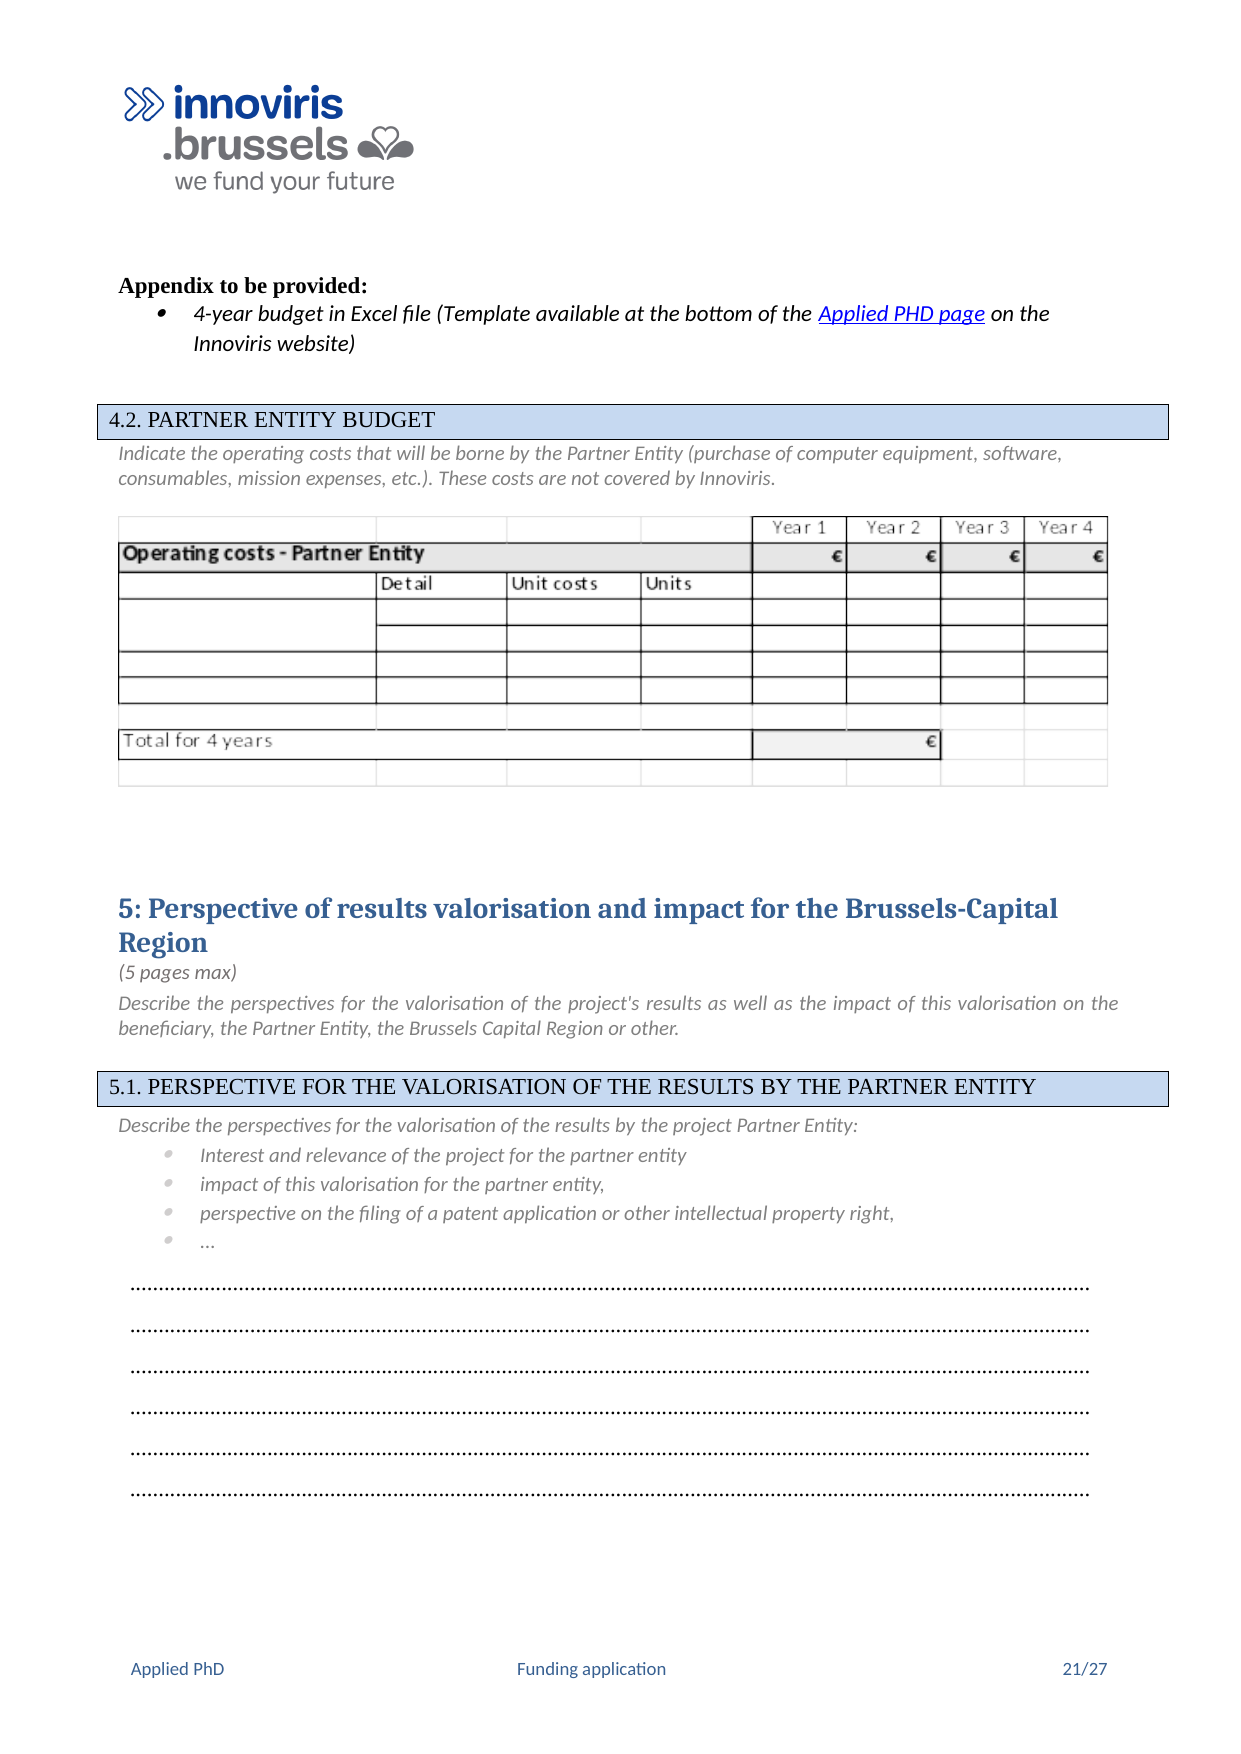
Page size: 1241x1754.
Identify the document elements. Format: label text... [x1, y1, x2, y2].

picture [118, 75, 426, 194]
text Indicate the operating costs that will be borne by the Partner Entity (purchase of computer equipment, software, consumables, mission expenses, etc.). These costs are not covered by Innoviris. [118, 440, 1122, 491]
list perspective on the filing of a patent application or other intellectual property right, [162, 1200, 1122, 1225]
table_header PARTNER ENTITY BUDGET [98, 405, 1168, 439]
list impact of this valorisation for the partner entity, [162, 1171, 1122, 1196]
list ... [162, 1229, 1122, 1254]
text (5 pages max) [118, 959, 1122, 985]
text Describe the perspectives for the valorisation of the project's results as well as the impact of this valorisation on the beneficiary, the Partner Entity, the Brussels Capital Region or other. [118, 990, 1122, 1041]
text Describe the perspectives for the valorisation of the results by the project Partner Entity: [118, 1112, 1122, 1137]
subtitle : Perspective of results valorisation and impact for the Brussels-Capital Region [118, 892, 1122, 959]
text Appendix to be provided: [118, 272, 1122, 299]
table_header Perspective FOR THE Valorisation OF THE RESULTS BY THE PARTNER ENTITY [98, 1072, 1168, 1106]
list Interest and relevance of the project for the partner entity [162, 1142, 1122, 1167]
list 4-year budget in Excel file (Template available at the bottom of the Applied PHD page on the Innoviris website) [156, 299, 1122, 357]
